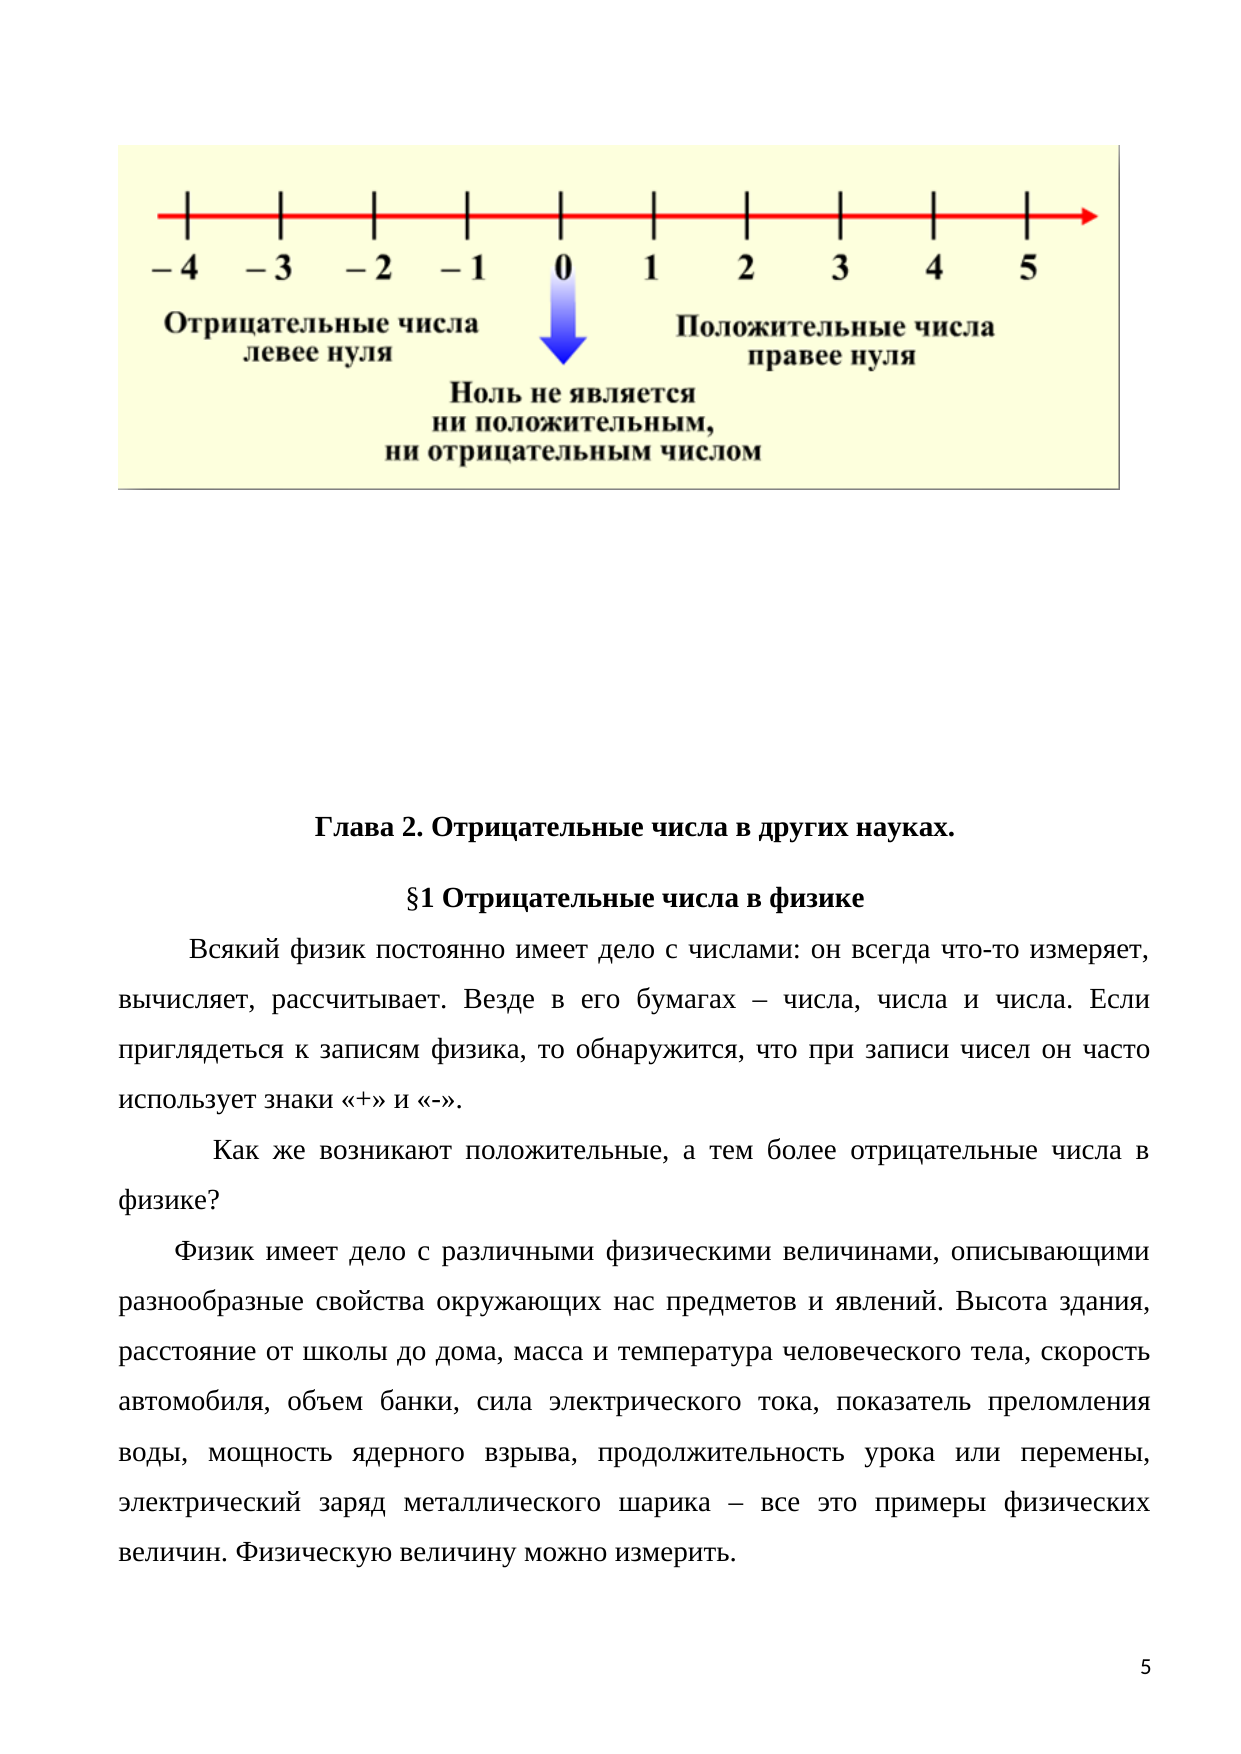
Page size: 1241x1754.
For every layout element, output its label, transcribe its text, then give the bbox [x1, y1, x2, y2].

text §1 Отрицательные числа в физике [118, 880, 1152, 914]
text Как же возникают положительные, а тем более отрицательные числа в физике? [118, 1132, 1152, 1216]
text Глава 2. Отрицательные числа в других науках. [118, 809, 1152, 843]
picture [118, 145, 1120, 490]
text Физик имеет дело с различными физическими величинами, описывающими разнообразные свойства окружающих нас предметов и явлений. Высота здания, расстояние от школы до дома, масса и температура человеческого тела, скорость автомобиля, объем банки, сила электрического тока, показатель преломления воды, мощность ядерного взрыва, продолжительность урока или перемены, электрический заряд металлического шарика – все это примеры физических величин. Физическую величину можно измерить. [118, 1233, 1152, 1568]
text Всякий физик постоянно имеет дело с числами: он всегда что-то измеряет, вычисляет, рассчитывает. Везде в его бумагах – числа, числа и числа. Если приглядеться к записям физика, то обнаружится, что при записи чисел он часто использует знаки «+» и «-». [118, 931, 1152, 1115]
